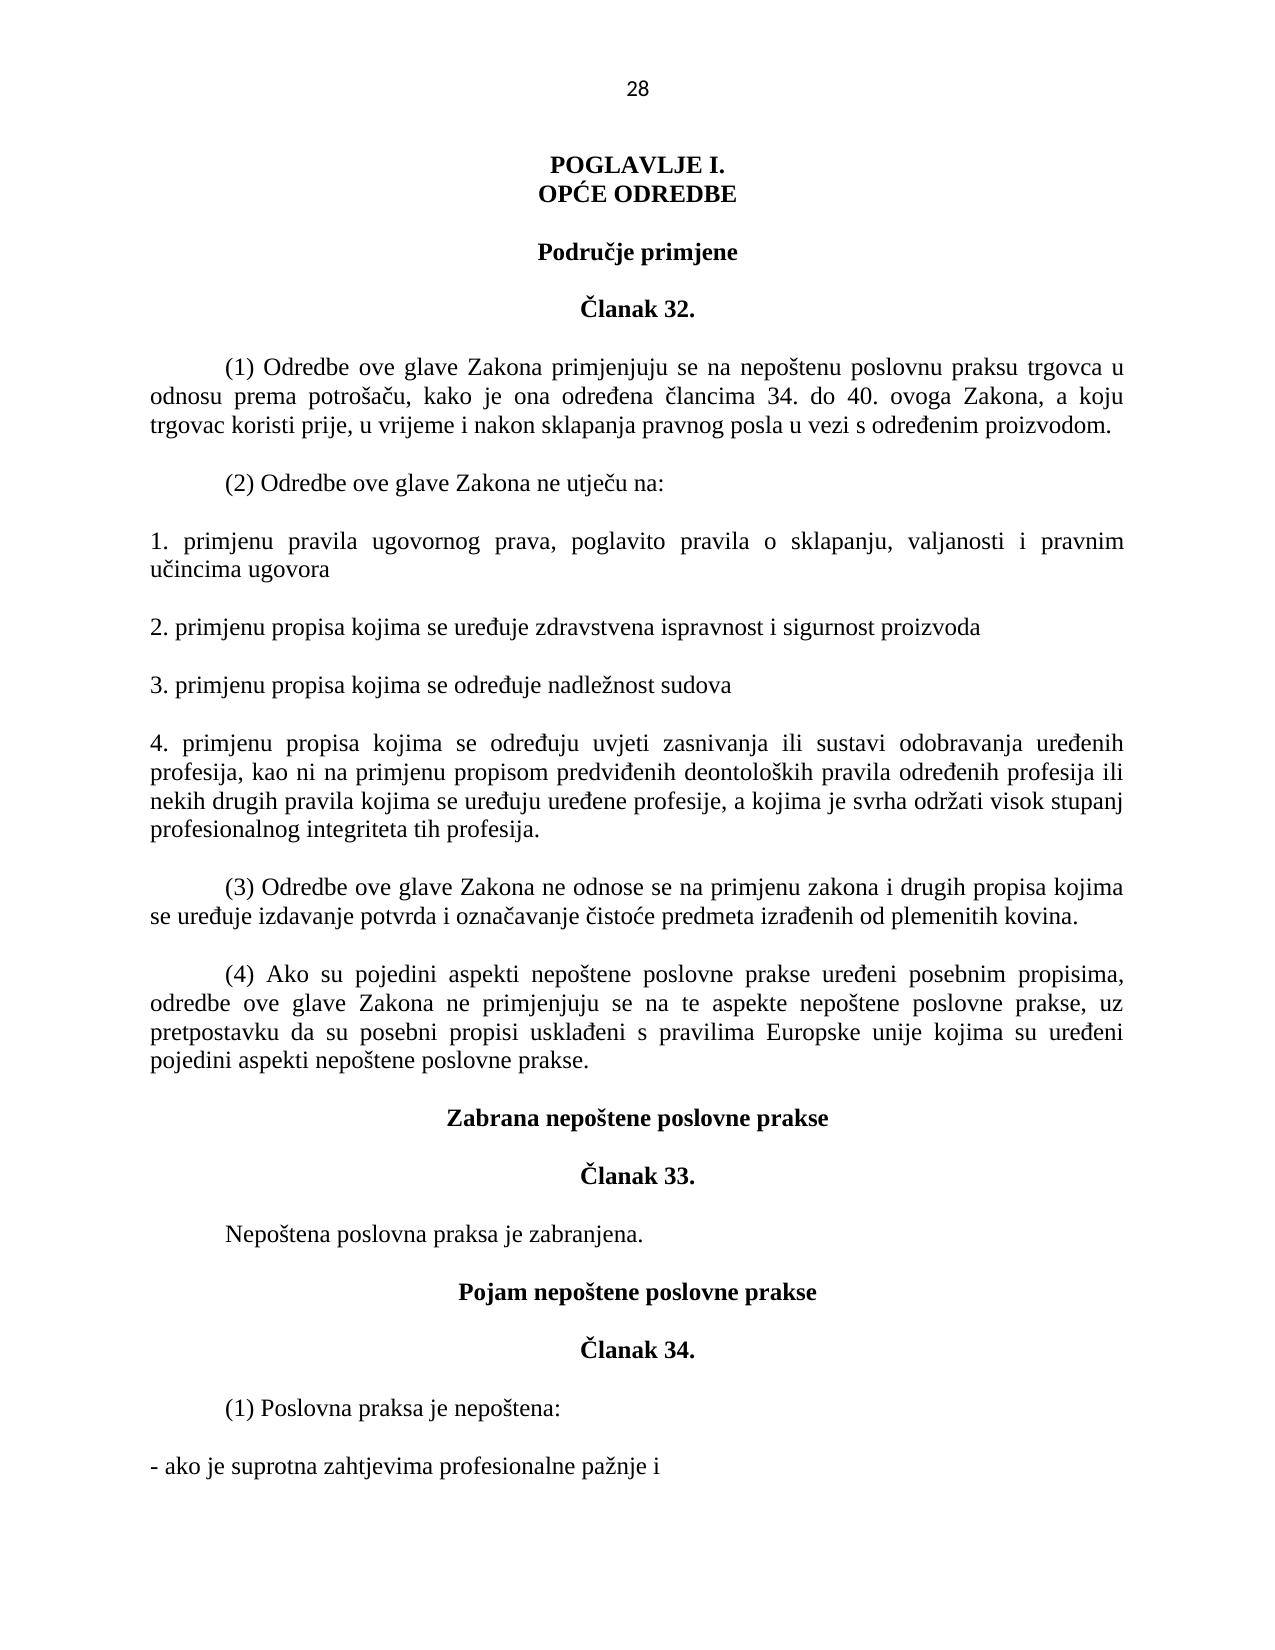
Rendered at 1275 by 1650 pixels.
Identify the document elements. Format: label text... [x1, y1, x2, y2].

text Članak 33. [150, 1161, 1125, 1190]
text 2. primjenu propisa kojima se uređuje zdravstvena ispravnost i sigurnost proizvoda [150, 612, 1125, 641]
text Područje primjene [150, 237, 1125, 265]
text (1) Poslovna praksa je nepoštena: [150, 1393, 1125, 1422]
text Članak 32. [150, 294, 1125, 323]
text Pojam nepoštene poslovne prakse [150, 1277, 1125, 1306]
text - ako je suprotna zahtjevima profesionalne pažnje i [150, 1451, 1125, 1479]
text (3) Odredbe ove glave Zakona ne odnose se na primjenu zakona i drugih propisa kojima se uređuje izdavanje potvrda i označavanje čistoće predmeta izrađenih od plemenitih kovina. [150, 872, 1125, 930]
text Nepoštena poslovna praksa je zabranjena. [150, 1219, 1125, 1248]
text Članak 34. [150, 1335, 1125, 1364]
text 1. primjenu pravila ugovornog prava, poglavito pravila o sklapanju, valjanosti i pravnim učincima ugovora [150, 526, 1125, 583]
text (4) Ako su pojedini aspekti nepoštene poslovne prakse uređeni posebnim propisima, odredbe ove glave Zakona ne primjenjuju se na te aspekte nepoštene poslovne prakse, uz pretpostavku da su posebni propisi usklađeni s pravilima Europske unije kojima su uređeni pojedini aspekti nepoštene poslovne prakse. [150, 959, 1125, 1074]
text (1) Odredbe ove glave Zakona primjenjuju se na nepoštenu poslovnu praksu trgovca u odnosu prema potrošaču, kako je ona određena člancima 34. do 40. ovoga Zakona, a koju trgovac koristi prije, u vrijeme i nakon sklapanja pravnog posla u vezi s određenim proizvodom. [150, 352, 1125, 439]
text Zabrana nepoštene poslovne prakse [150, 1103, 1125, 1132]
text (2) Odredbe ove glave Zakona ne utječu na: [150, 468, 1125, 497]
text POGLAVLJE I. OPĆE ODREDBE [150, 150, 1125, 207]
text 4. primjenu propisa kojima se određuju uvjeti zasnivanja ili sustavi odobravanja uređenih profesija, kao ni na primjenu propisom predviđenih deontoloških pravila određenih profesija ili nekih drugih pravila kojima se uređuju uređene profesije, a kojima je svrha održati visok stupanj profesionalnog integriteta tih profesija. [150, 728, 1125, 843]
text 3. primjenu propisa kojima se određuje nadležnost sudova [150, 670, 1125, 699]
